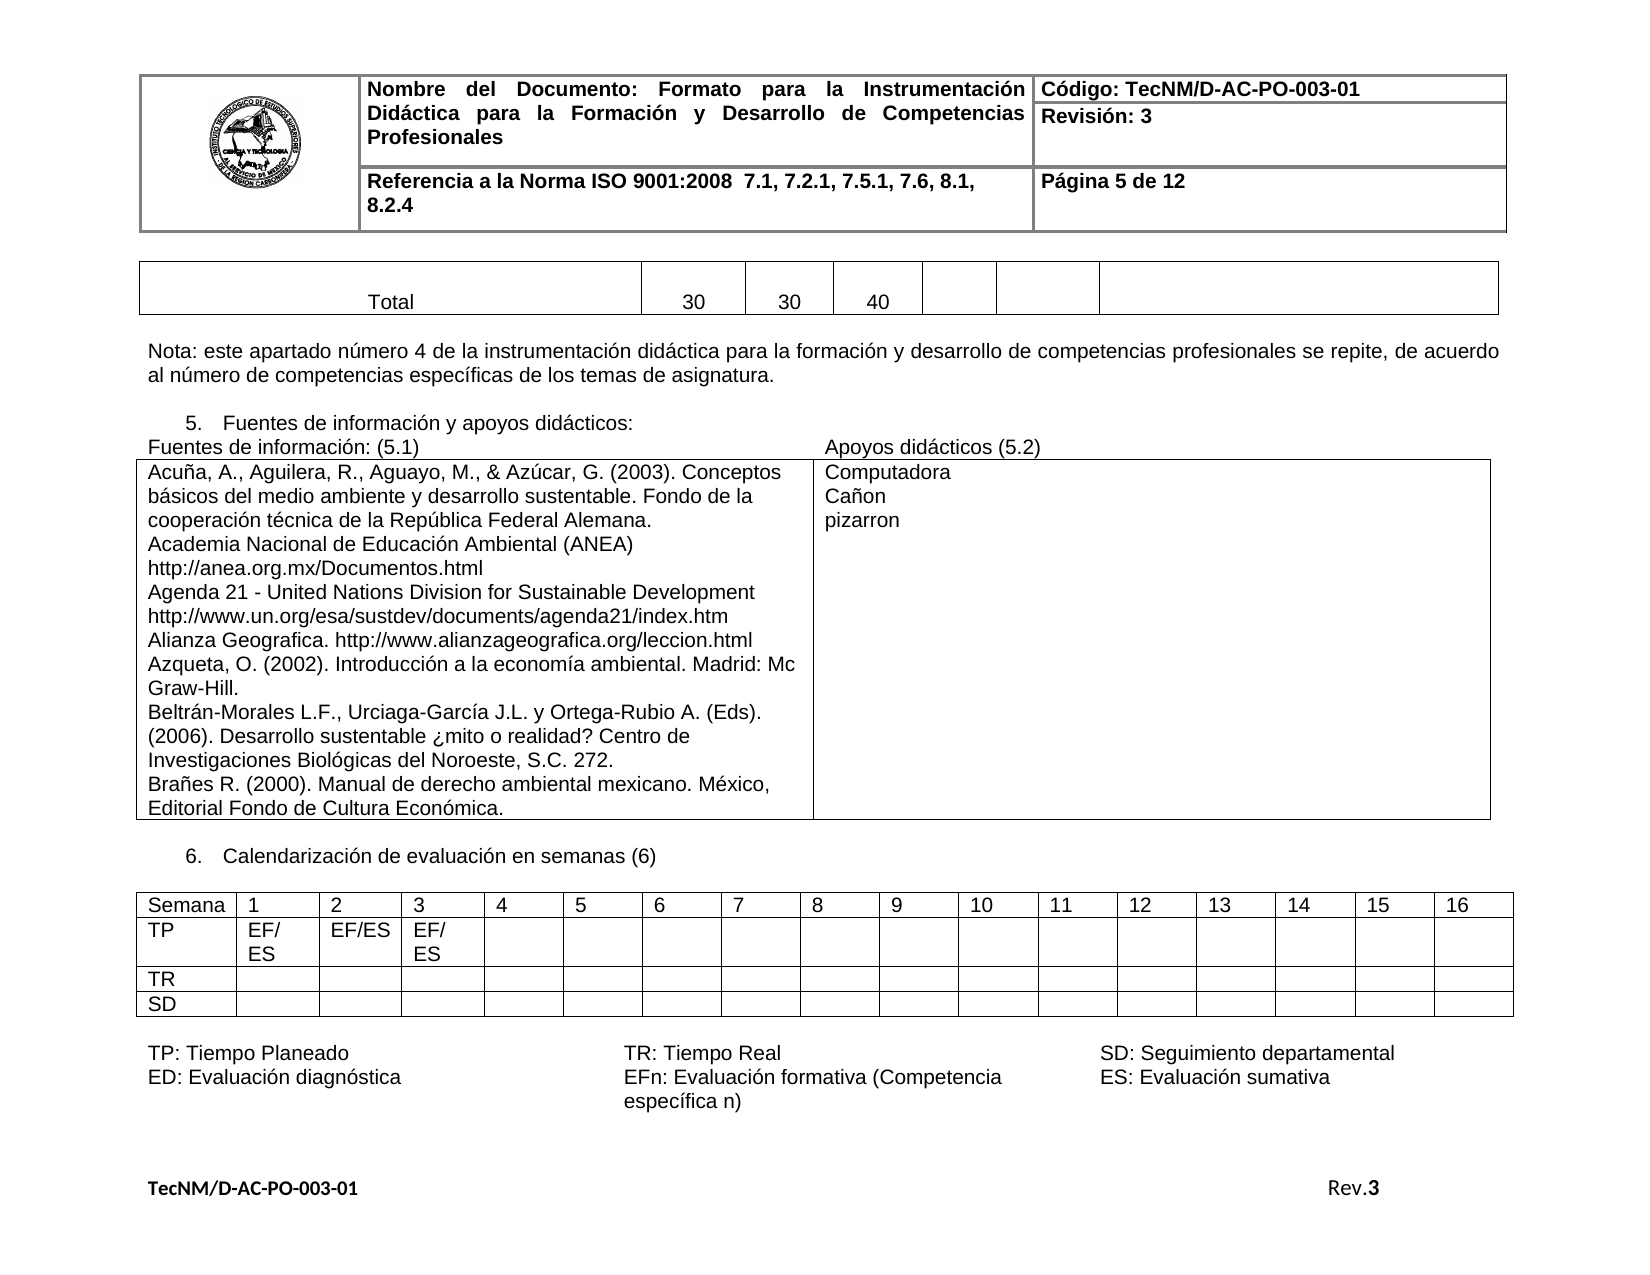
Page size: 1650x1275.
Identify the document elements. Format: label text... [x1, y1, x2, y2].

list Calendarización de evaluación en semanas (6) [185, 844, 1502, 868]
table_cell Computadora Cañon pizarron [814, 460, 1490, 819]
table_header 16 [1435, 893, 1513, 917]
table_cell [722, 967, 800, 991]
table_cell [801, 918, 879, 966]
table_cell [402, 967, 484, 991]
table_header 14 [1276, 893, 1355, 917]
table_cell [1039, 918, 1117, 966]
table_cell [485, 967, 563, 991]
table_cell [643, 992, 721, 1016]
text Nota: este apartado número 4 de la instrumentación didáctica para la formación y desarrollo de competencias profesionales se repite, de acuerdo al número de competencias específicas de los temas de asignatura. [148, 339, 1502, 387]
table_cell [237, 967, 319, 991]
table_header Fuentes de información: (5.1) [136, 435, 813, 459]
table_header 13 [1197, 893, 1275, 917]
table_cell Total [140, 262, 641, 314]
text ES: Evaluación sumativa [1100, 1065, 1502, 1089]
text TR: Tiempo Real [624, 1041, 1026, 1065]
table_cell [320, 967, 401, 991]
table_header 11 [1039, 893, 1117, 917]
table_cell [722, 918, 800, 966]
table_cell 30 [746, 262, 833, 314]
table_cell [880, 992, 958, 1016]
table_cell [564, 992, 642, 1016]
table_header 7 [722, 893, 800, 917]
table_header Apoyos didácticos (5.2) [813, 435, 1490, 459]
table_cell [1118, 992, 1196, 1016]
text SD: Seguimiento departamental [1100, 1041, 1502, 1065]
table_cell [1356, 992, 1434, 1016]
table_cell [1276, 967, 1355, 991]
list Fuentes de información y apoyos didácticos: [185, 411, 1502, 435]
table_cell EF/ES [237, 918, 319, 966]
table_cell [923, 262, 996, 314]
table_header 15 [1356, 893, 1434, 917]
table_cell [880, 918, 958, 966]
text TP: Tiempo Planeado [148, 1041, 550, 1065]
table_cell [1435, 992, 1513, 1016]
table_cell [1197, 967, 1275, 991]
table_cell Acuña, A., Aguilera, R., Aguayo, M., & Azúcar, G. (2003). Conceptos básicos del medio ambiente y desarrollo sustentable. Fondo de la cooperación técnica de la República Federal Alemana. Academia Nacional de Educación Ambiental (ANEA) http://anea.org.mx/Documentos.html Agenda 21 - United Nations Division for Sustainable Development http://www.un.org/esa/sustdev/documents/agenda21/index.htm Alianza Geografica. http://www.alianzageografica.org/leccion.html Azqueta, O. (2002). Introducción a la economía ambiental. Madrid: Mc Graw-Hill. Beltrán-Morales L.F., Urciaga-García J.L. y Ortega-Rubio A. (Eds). (2006). Desarrollo sustentable ¿mito o realidad? Centro de Investigaciones Biológicas del Noroeste, S.C. 272. Brañes R. (2000). Manual de derecho ambiental mexicano. México, Editorial Fondo de Cultura Económica. [137, 460, 813, 819]
table_cell [997, 262, 1099, 314]
table_cell [801, 992, 879, 1016]
table_cell [1276, 918, 1355, 966]
table_cell TR [137, 967, 236, 991]
table_cell EF/ES [402, 918, 484, 966]
table_cell [1435, 918, 1513, 966]
table_cell [237, 992, 319, 1016]
table_cell [402, 992, 484, 1016]
table_cell [722, 992, 800, 1016]
table_cell [643, 967, 721, 991]
table_cell [320, 992, 401, 1016]
table_cell [801, 967, 879, 991]
table_cell [485, 918, 563, 966]
table_cell TP [137, 918, 236, 966]
table_header Semana [137, 893, 236, 917]
table_header 2 [320, 893, 401, 917]
table_cell [1118, 967, 1196, 991]
table_header 12 [1118, 893, 1196, 917]
table_cell 40 [834, 262, 922, 314]
table_cell [959, 918, 1038, 966]
table_cell [959, 967, 1038, 991]
table_cell [1356, 918, 1434, 966]
table_header 4 [485, 893, 563, 917]
table_header 5 [564, 893, 642, 917]
picture [208, 95, 302, 189]
table_header 3 [402, 893, 484, 917]
text ED: Evaluación diagnóstica [148, 1065, 550, 1089]
table_cell [1276, 992, 1355, 1016]
table_header 10 [959, 893, 1038, 917]
table_cell SD [137, 992, 236, 1016]
table_header 9 [880, 893, 958, 917]
table_cell [1197, 918, 1275, 966]
table_cell [1356, 967, 1434, 991]
table_cell [1118, 918, 1196, 966]
table_cell [1039, 992, 1117, 1016]
table_header 8 [801, 893, 879, 917]
table_cell [564, 967, 642, 991]
table_header 6 [643, 893, 721, 917]
table_cell [643, 918, 721, 966]
table_cell 30 [642, 262, 745, 314]
table_cell [1039, 967, 1117, 991]
table_cell [485, 992, 563, 1016]
table_cell [1197, 992, 1275, 1016]
table_cell [1100, 262, 1498, 314]
table_cell [959, 992, 1038, 1016]
table_cell [1435, 967, 1513, 991]
table_cell [564, 918, 642, 966]
table_header 1 [237, 893, 319, 917]
table_cell [880, 967, 958, 991]
text EFn: Evaluación formativa (Competencia específica n) [624, 1065, 1026, 1113]
table_cell EF/ES [320, 918, 401, 966]
